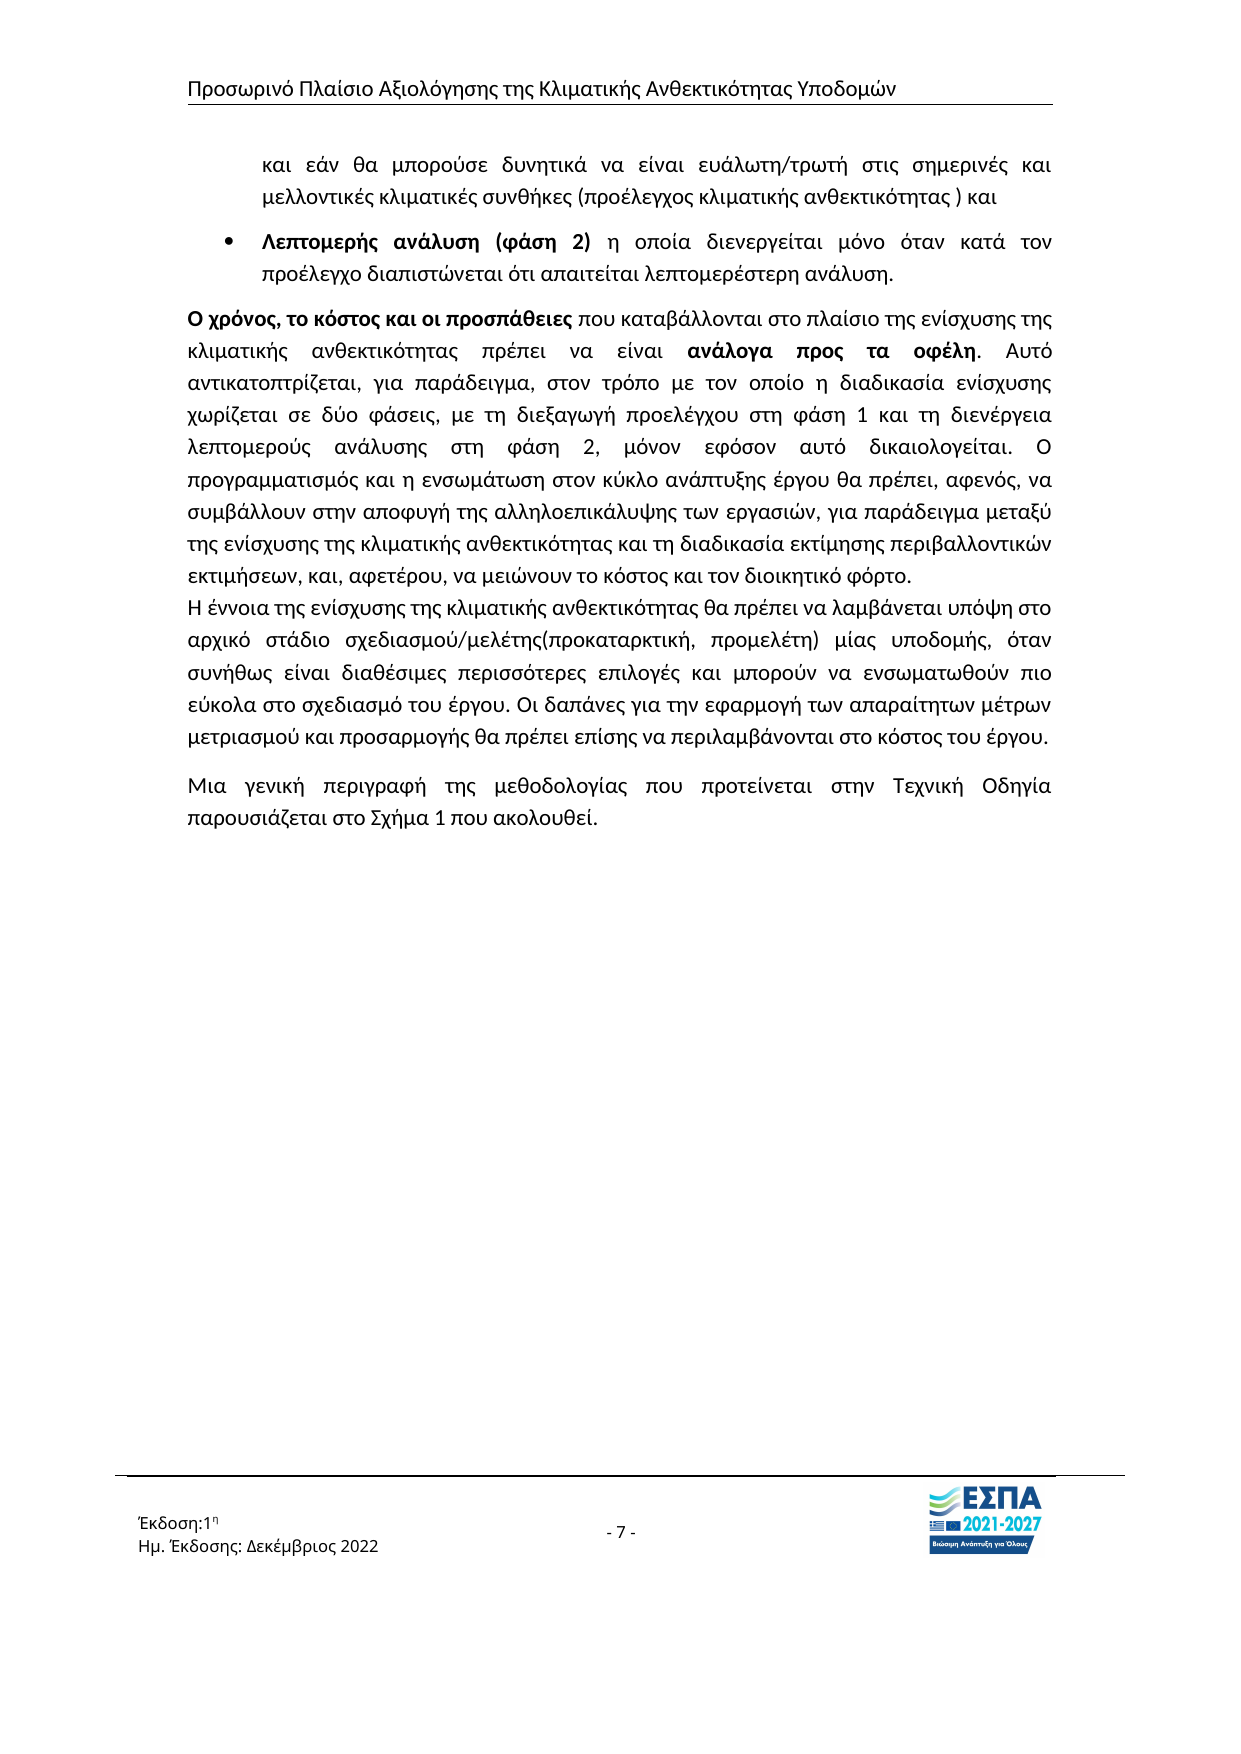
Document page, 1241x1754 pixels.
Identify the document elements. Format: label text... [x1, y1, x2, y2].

text Μια γενική περιγραφή της μεθοδολογίας που προτείνεται στην Τεχνική Οδηγία παρουσιάζεται στο Σχήμα 1 που ακολουθεί. [187, 771, 1053, 831]
text Η έννοια της ενίσχυσης της κλιματικής ανθεκτικότητας θα πρέπει να λαμβάνεται υπόψη στο αρχικό στάδιο σχεδιασμού/μελέτης(προκαταρκτική, προμελέτη) μίας υποδομής, όταν συνήθως είναι διαθέσιμες περισσότερες επιλογές και μπορούν να ενσωματωθούν πιο εύκολα στο σχεδιασμό του έργου. Οι δαπάνες για την εφαρμογή των απαραίτητων μέτρων μετριασμού και προσαρμογής θα πρέπει επίσης να περιλαμβάνονται στο κόστος του έργου. [187, 593, 1053, 750]
text Ο χρόνος, το κόστος και οι προσπάθειες που καταβάλλονται στο πλαίσιο της ενίσχυσης της κλιματικής ανθεκτικότητας πρέπει να είναι ανάλογα προς τα οφέλη. Αυτό αντικατοπτρίζεται, για παράδειγμα, στον τρόπο με τον οποίο η διαδικασία ενίσχυσης χωρίζεται σε δύο φάσεις, με τη διεξαγωγή προελέγχου στη φάση 1 και τη διενέργεια λεπτομερούς ανάλυσης στη φάση 2, μόνον εφόσον αυτό δικαιολογείται. Ο προγραμματισμός και η ενσωμάτωση στον κύκλο ανάπτυξης έργου θα πρέπει, αφενός, να συμβάλλουν στην αποφυγή της αλληλοεπικάλυψης των εργασιών, για παράδειγμα μεταξύ της ενίσχυσης της κλιματικής ανθεκτικότητας και τη διαδικασία εκτίμησης περιβαλλοντικών εκτιμήσεων, και, αφετέρου, να μειώνουν το κόστος και τον διοικητικό φόρτο. [187, 304, 1053, 589]
list Λεπτομερής ανάλυση (φάση 2) ​​η οποία διενεργείται μόνο όταν κατά τον προέλεγχο διαπιστώνεται ότι απαιτείται λεπτομερέστερη ανάλυση. [225, 227, 1053, 287]
picture [923, 1482, 1045, 1558]
